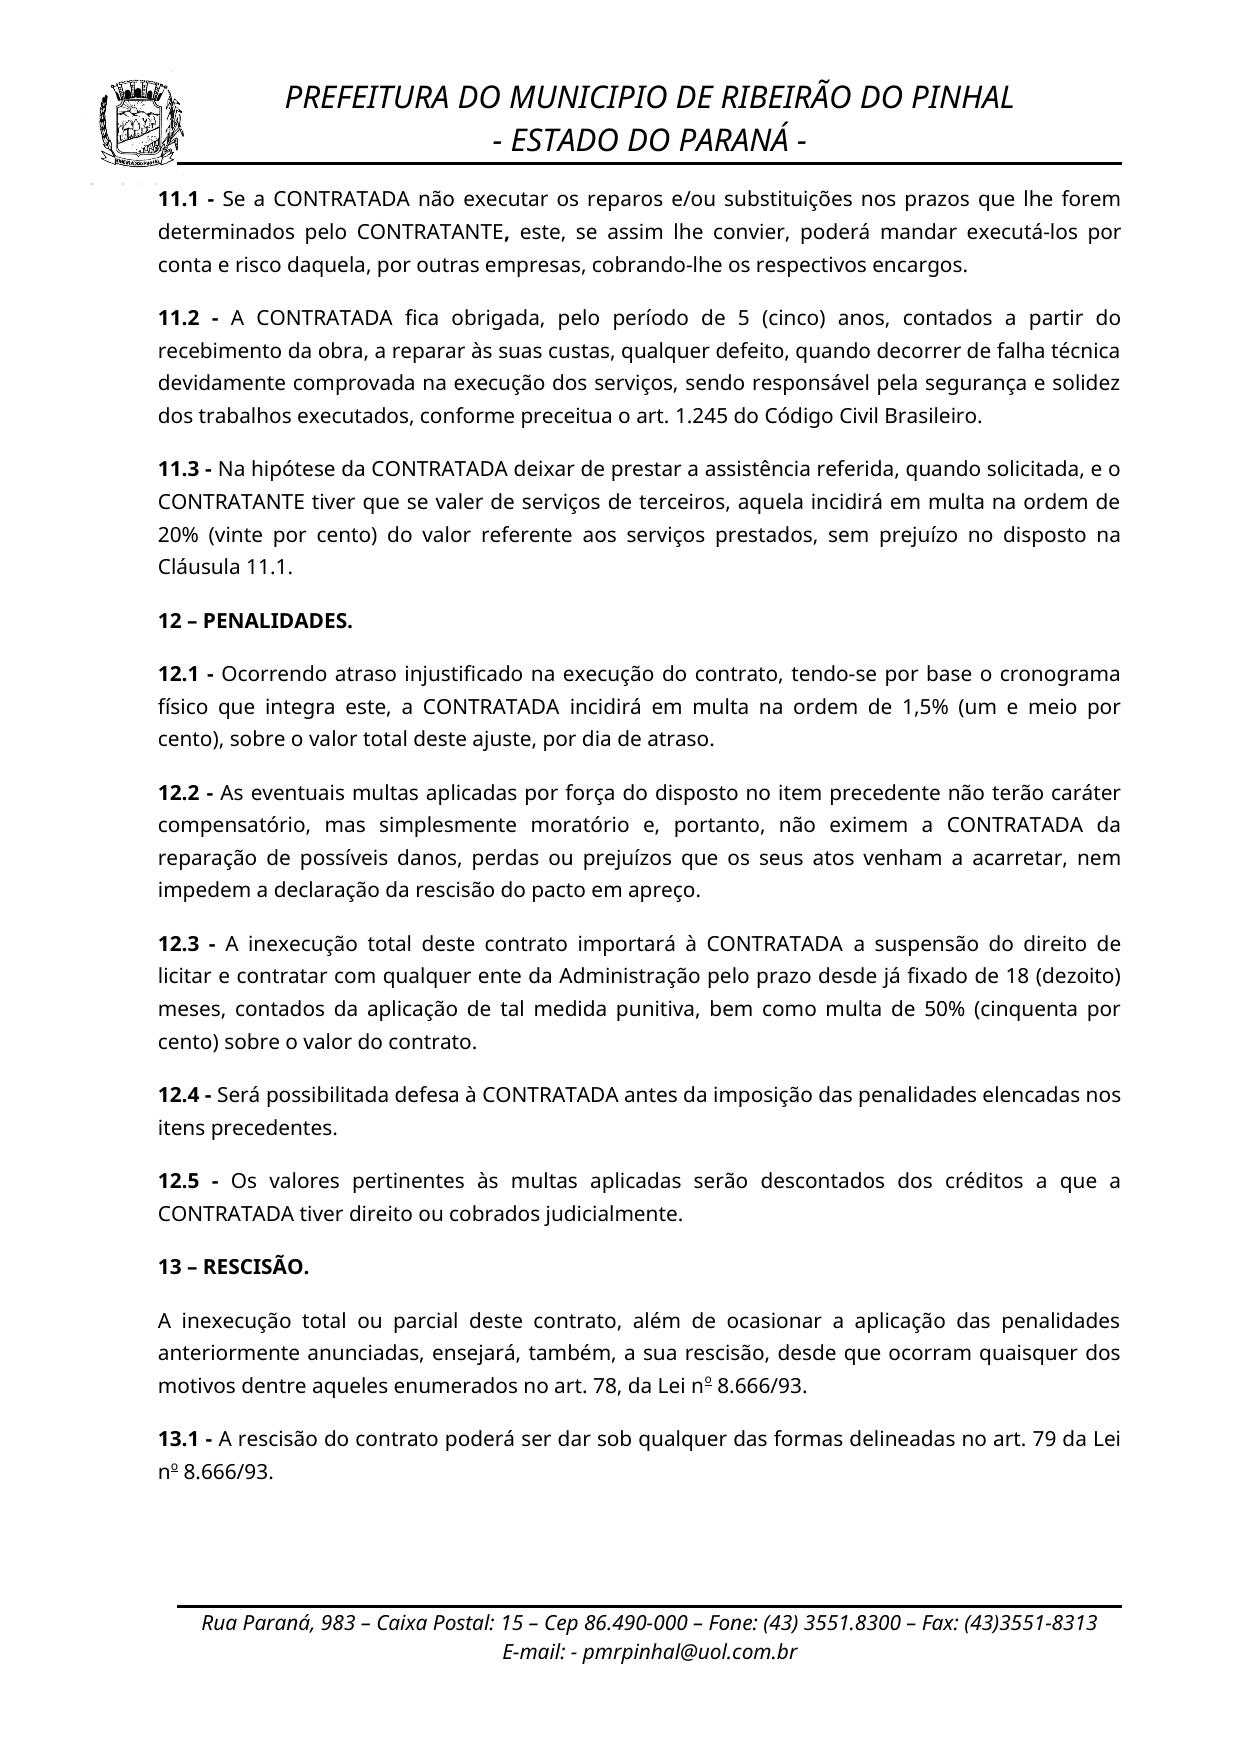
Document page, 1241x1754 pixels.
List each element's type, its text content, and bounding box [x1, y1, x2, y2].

text 11.2 - A CONTRATADA fica obrigada, pelo período de 5 (cinco) anos, contados a partir do recebimento da obra, a reparar às suas custas, qualquer defeito, quando decorrer de falha técnica devidamente comprovada na execução dos serviços, sendo responsável pela segurança e solidez dos trabalhos executados, conforme preceitua o art. 1.245 do Código Civil Brasileiro. [158, 303, 1122, 429]
text 12.3 - A inexecução total deste contrato importará à CONTRATADA a suspensão do direito de licitar e contratar com qualquer ente da Administração pelo prazo desde já fixado de 18 (dezoito) meses, contados da aplicação de tal medida punitiva, bem como multa de 50% (cinquenta por cento) sobre o valor do contrato. [158, 929, 1122, 1055]
text 12.4 - Será possibilitada defesa à CONTRATADA antes da imposição das penalidades elencadas nos itens precedentes. [158, 1080, 1122, 1141]
picture [83, 65, 202, 185]
text 12 – PENALIDADES. [158, 606, 1122, 634]
text 12.2 - As eventuais multas aplicadas por força do disposto no item precedente não terão caráter compensatório, mas simplesmente moratório e, portanto, não eximem a CONTRATADA da reparação de possíveis danos, perdas ou prejuízos que os seus atos venham a acarretar, nem impedem a declaração da rescisão do pacto em apreço. [158, 778, 1122, 904]
text 11.1 - Se a CONTRATADA não executar os reparos e/ou substituições nos prazos que lhe forem determinados pelo CONTRATANTE, este, se assim lhe convier, poderá mandar executá-los por conta e risco daquela, por outras empresas, cobrando-lhe os respectivos encargos. [158, 184, 1122, 278]
text 11.3 - Na hipótese da CONTRATADA deixar de prestar a assistência referida, quando solicitada, e o CONTRATANTE tiver que se valer de serviços de terceiros, aquela incidirá em multa na ordem de 20% (vinte por cento) do valor referente aos serviços prestados, sem prejuízo no disposto na Cláusula 11.1. [158, 454, 1122, 581]
text A inexecução total ou parcial deste contrato, além de ocasionar a aplicação das penalidades anteriormente anunciadas, ensejará, também, a sua rescisão, desde que ocorram quaisquer dos motivos dentre aqueles enumerados no art. 78, da Lei no 8.666/93. [158, 1306, 1122, 1399]
text 12.5 - Os valores pertinentes às multas aplicadas serão descontados dos créditos a que a CONTRATADA tiver direito ou cobrados judicialmente. [158, 1166, 1122, 1227]
text 12.1 - Ocorrendo atraso injustificado na execução do contrato, tendo-se por base o cronograma físico que integra este, a CONTRATADA incidirá em multa na ordem de 1,5% (um e meio por cento), sobre o valor total deste ajuste, por dia de atraso. [158, 659, 1122, 753]
text 13 – RESCISÃO. [158, 1252, 1122, 1281]
text 13.1 - A rescisão do contrato poderá ser dar sob qualquer das formas delineadas no art. 79 da Lei no 8.666/93. [158, 1424, 1122, 1486]
